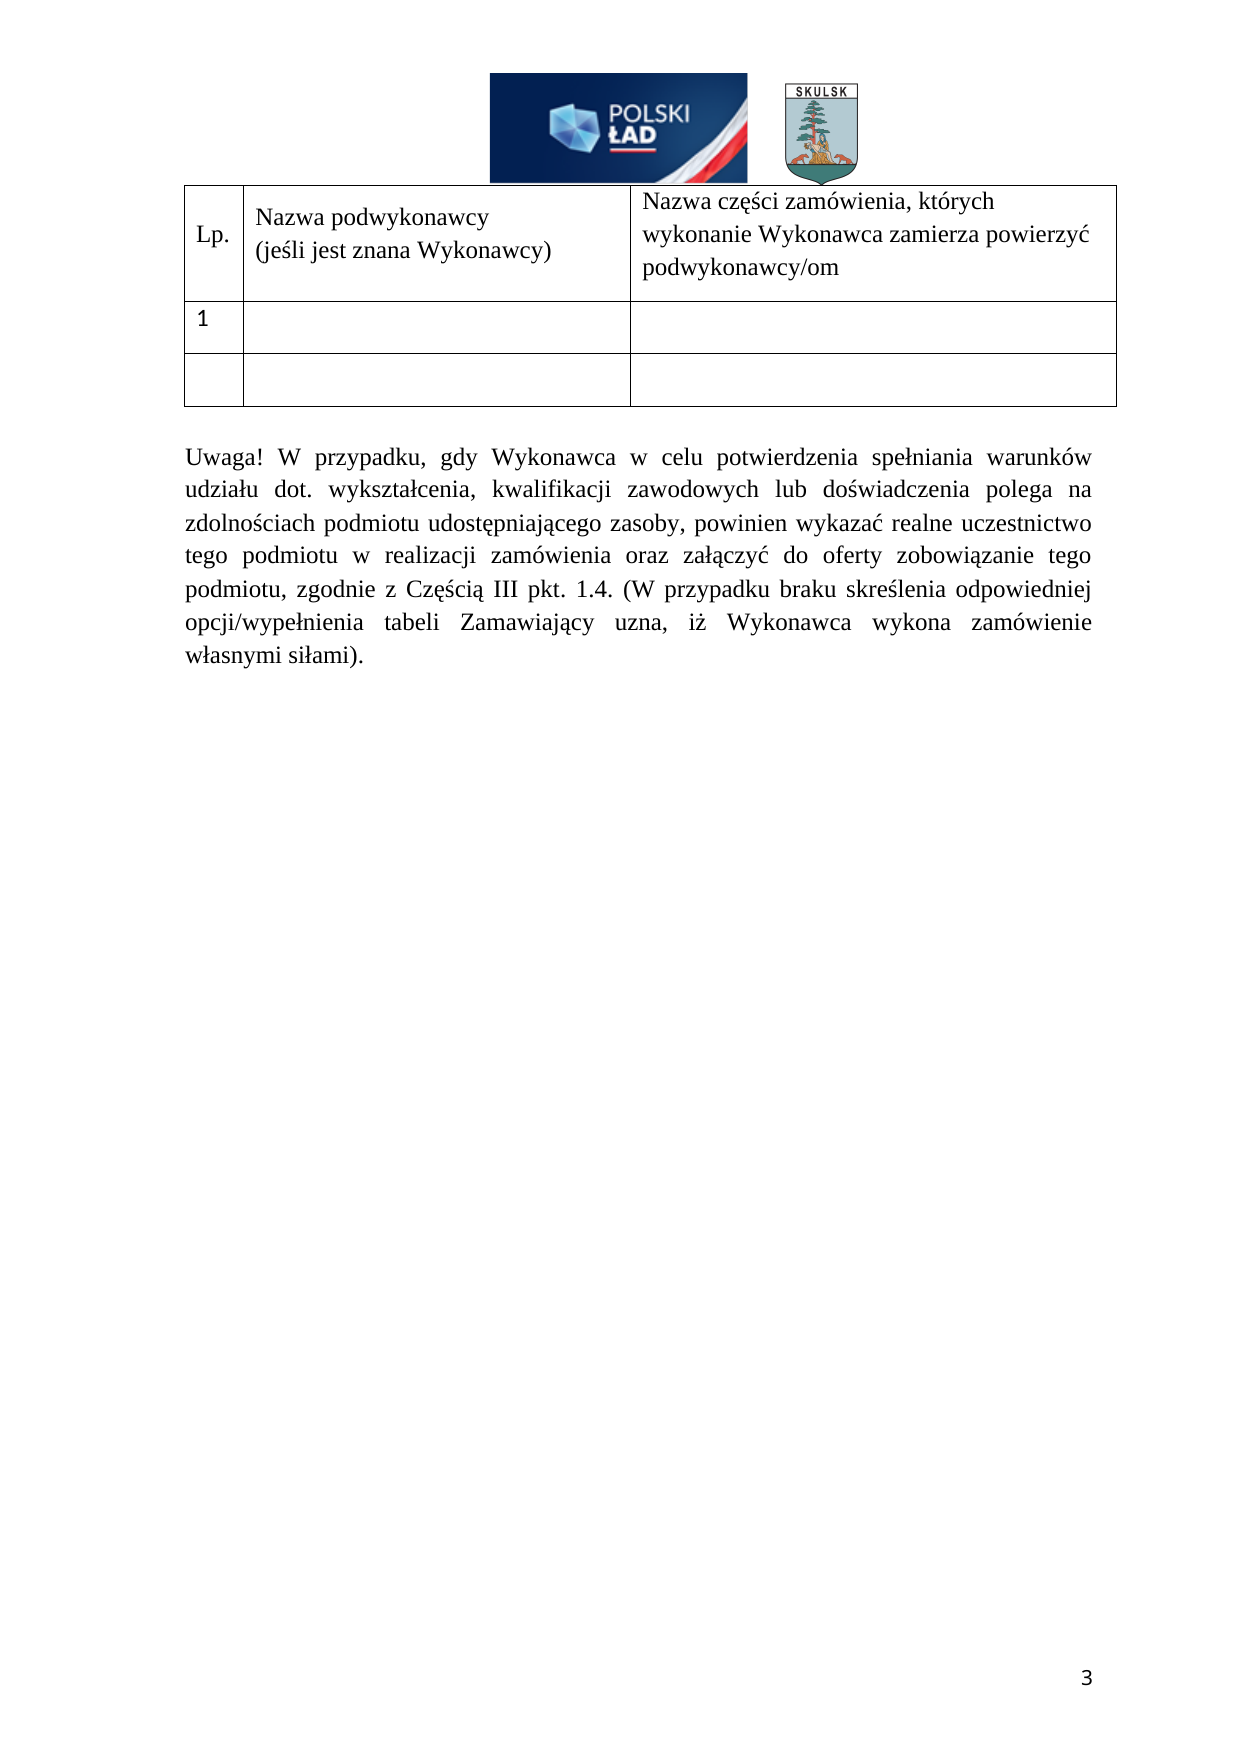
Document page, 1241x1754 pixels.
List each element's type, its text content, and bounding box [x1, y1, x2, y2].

table_header Nazwa części zamówienia, których wykonanie Wykonawca zamierza powierzyć podwykonawcy/om [631, 186, 1116, 301]
table_cell [185, 354, 243, 406]
table_cell [631, 302, 1116, 353]
table_cell [244, 354, 630, 406]
table_cell [244, 302, 630, 353]
picture [779, 75, 864, 185]
table_header Lp. [185, 186, 243, 301]
table_cell 1 [185, 302, 243, 353]
text Uwaga! W przypadku, gdy Wykonawca w celu potwierdzenia spełniania warunków udziału dot. wykształcenia, kwalifikacji zawodowych lub doświadczenia polega na zdolnościach podmiotu udostępniającego zasoby, powinien wykazać realne uczestnictwo tego podmiotu w realizacji zamówienia oraz załączyć do oferty zobowiązanie tego podmiotu, zgodnie z Częścią III pkt. 1.4. (W przypadku braku skreślenia odpowiedniej opcji/wypełnienia tabeli Zamawiający uzna, iż Wykonawca wykona zamówienie własnymi siłami). [185, 407, 1093, 668]
table_cell [631, 354, 1116, 406]
picture [489, 73, 751, 185]
table_header Nazwa podwykonawcy (jeśli jest znana Wykonawcy) [244, 186, 630, 301]
